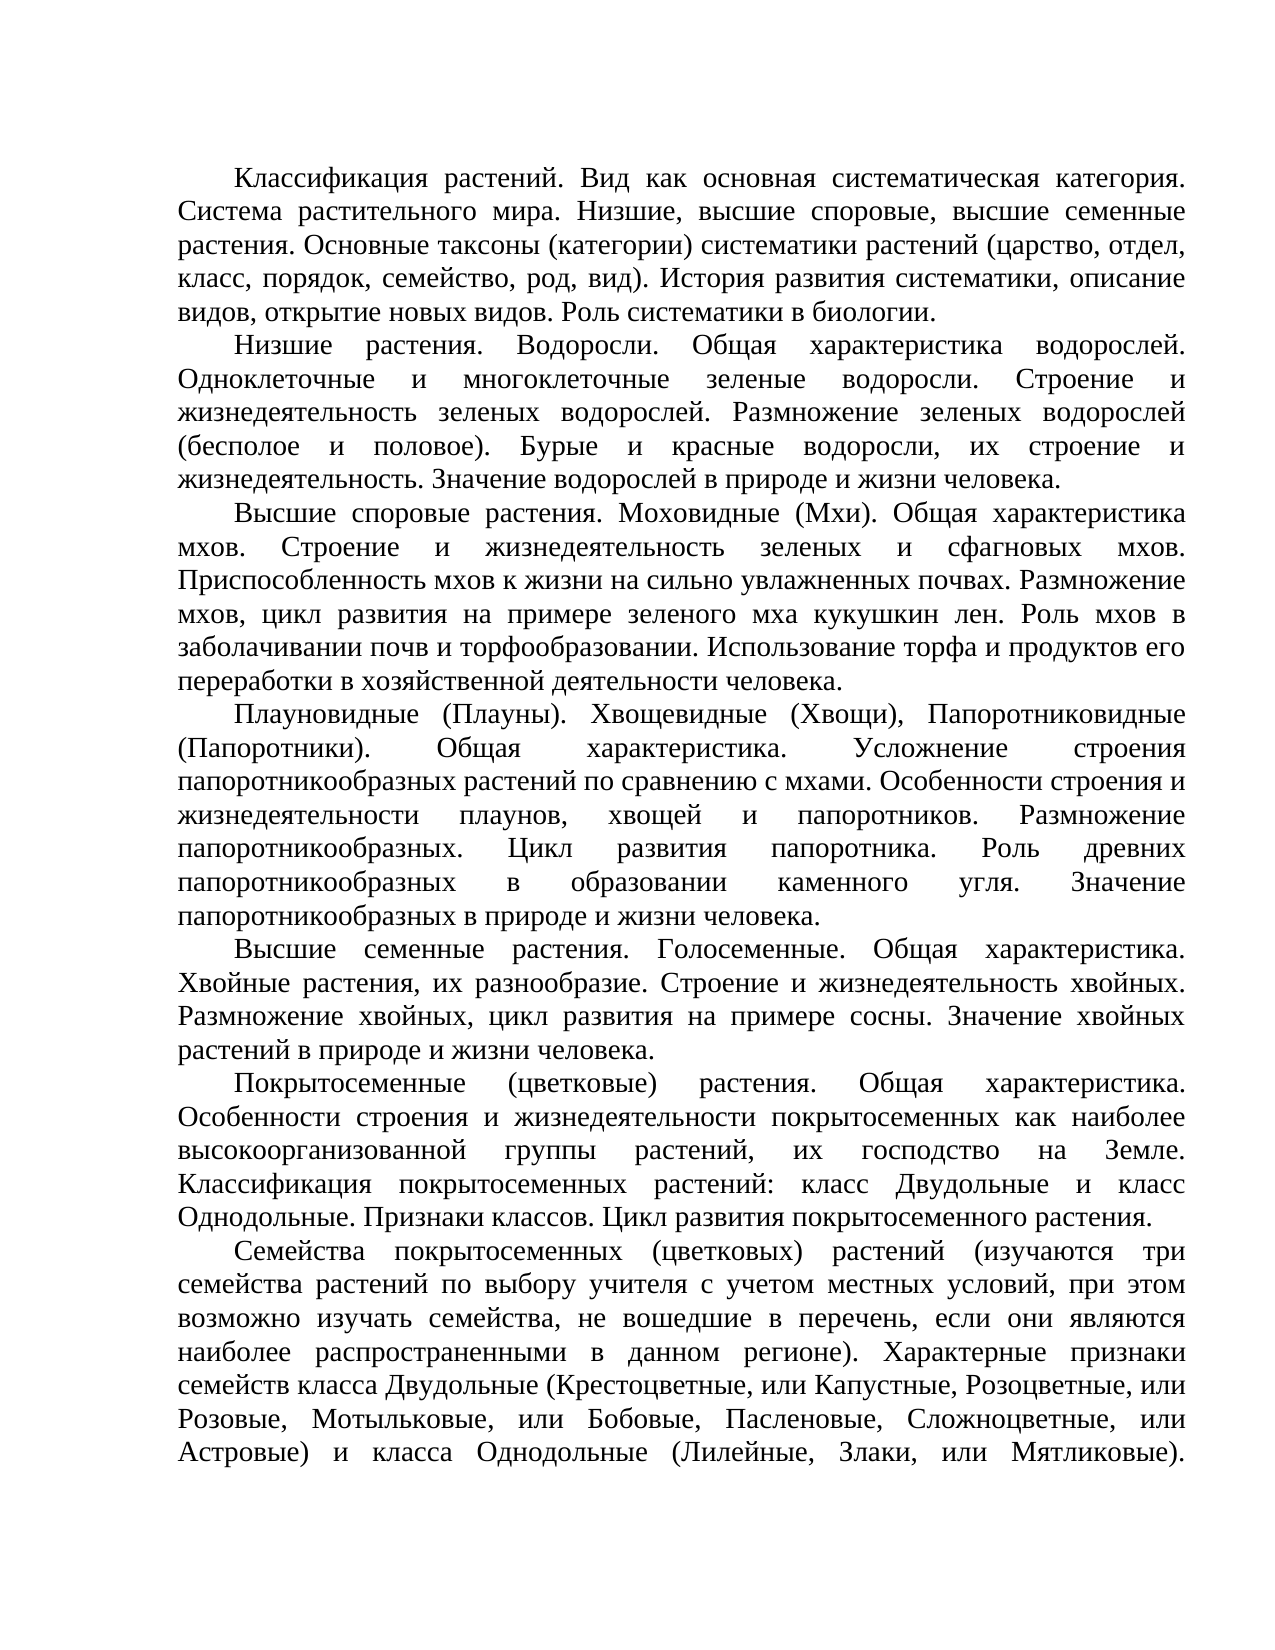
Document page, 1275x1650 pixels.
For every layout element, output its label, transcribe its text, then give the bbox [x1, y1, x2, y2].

text Низшие растения. Водоросли. Общая характеристика водорослей. Одноклеточные и многоклеточные зеленые водоросли. Строение и жизнедеятельность зеленых водорослей. Размножение зеленых водорослей (бесполое и половое). Бурые и красные водоросли, их строение и жизнедеятельность. Значение водорослей в природе и жизни человека. [177, 327, 1186, 495]
text Покрытосеменные (цветковые) растения. Общая характеристика. Особенности строения и жизнедеятельности покрытосеменных как наиболее высокоорганизованной группы растений, их господство на Земле. Классификация покрытосеменных растений: класс Двудольные и класс Однодольные. Признаки классов. Цикл развития покрытосеменного растения. [177, 1065, 1186, 1233]
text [177, 1233, 1186, 1468]
text Плауновидные (Плауны). Хвощевидные (Хвощи), Папоротниковидные (Папоротники). Общая характеристика. Усложнение строения папоротникообразных растений по сравнению с мхами. Особенности строения и жизнедеятельности плаунов, хвощей и папоротников. Размножение папоротникообразных. Цикл развития папоротника. Роль древних папоротникообразных в образовании каменного угля. Значение папоротникообразных в природе и жизни человека. [177, 696, 1186, 931]
text Высшие споровые растения. Моховидные (Мхи). Общая характеристика мхов. Строение и жизнедеятельность зеленых и сфагновых мхов. Приспособленность мхов к жизни на сильно увлажненных почвах. Размножение мхов, цикл развития на примере зеленого мха кукушкин лен. Роль мхов в заболачивании почв и торфообразовании. Использование торфа и продуктов его переработки в хозяйственной деятельности человека. [177, 495, 1186, 696]
text Классификация растений. Вид как основная систематическая категория. Система растительного мира. Низшие, высшие споровые, высшие семенные растения. Основные таксоны (категории) систематики растений (царство, отдел, класс, порядок, семейство, род, вид). История развития систематики, описание видов, открытие новых видов. Роль систематики в биологии. [177, 160, 1186, 327]
text Высшие семенные растения. Голосеменные. Общая характеристика. Хвойные растения, их разнообразие. Строение и жизнедеятельность хвойных. Размножение хвойных, цикл развития на примере сосны. Значение хвойных растений в природе и жизни человека. [177, 931, 1186, 1065]
